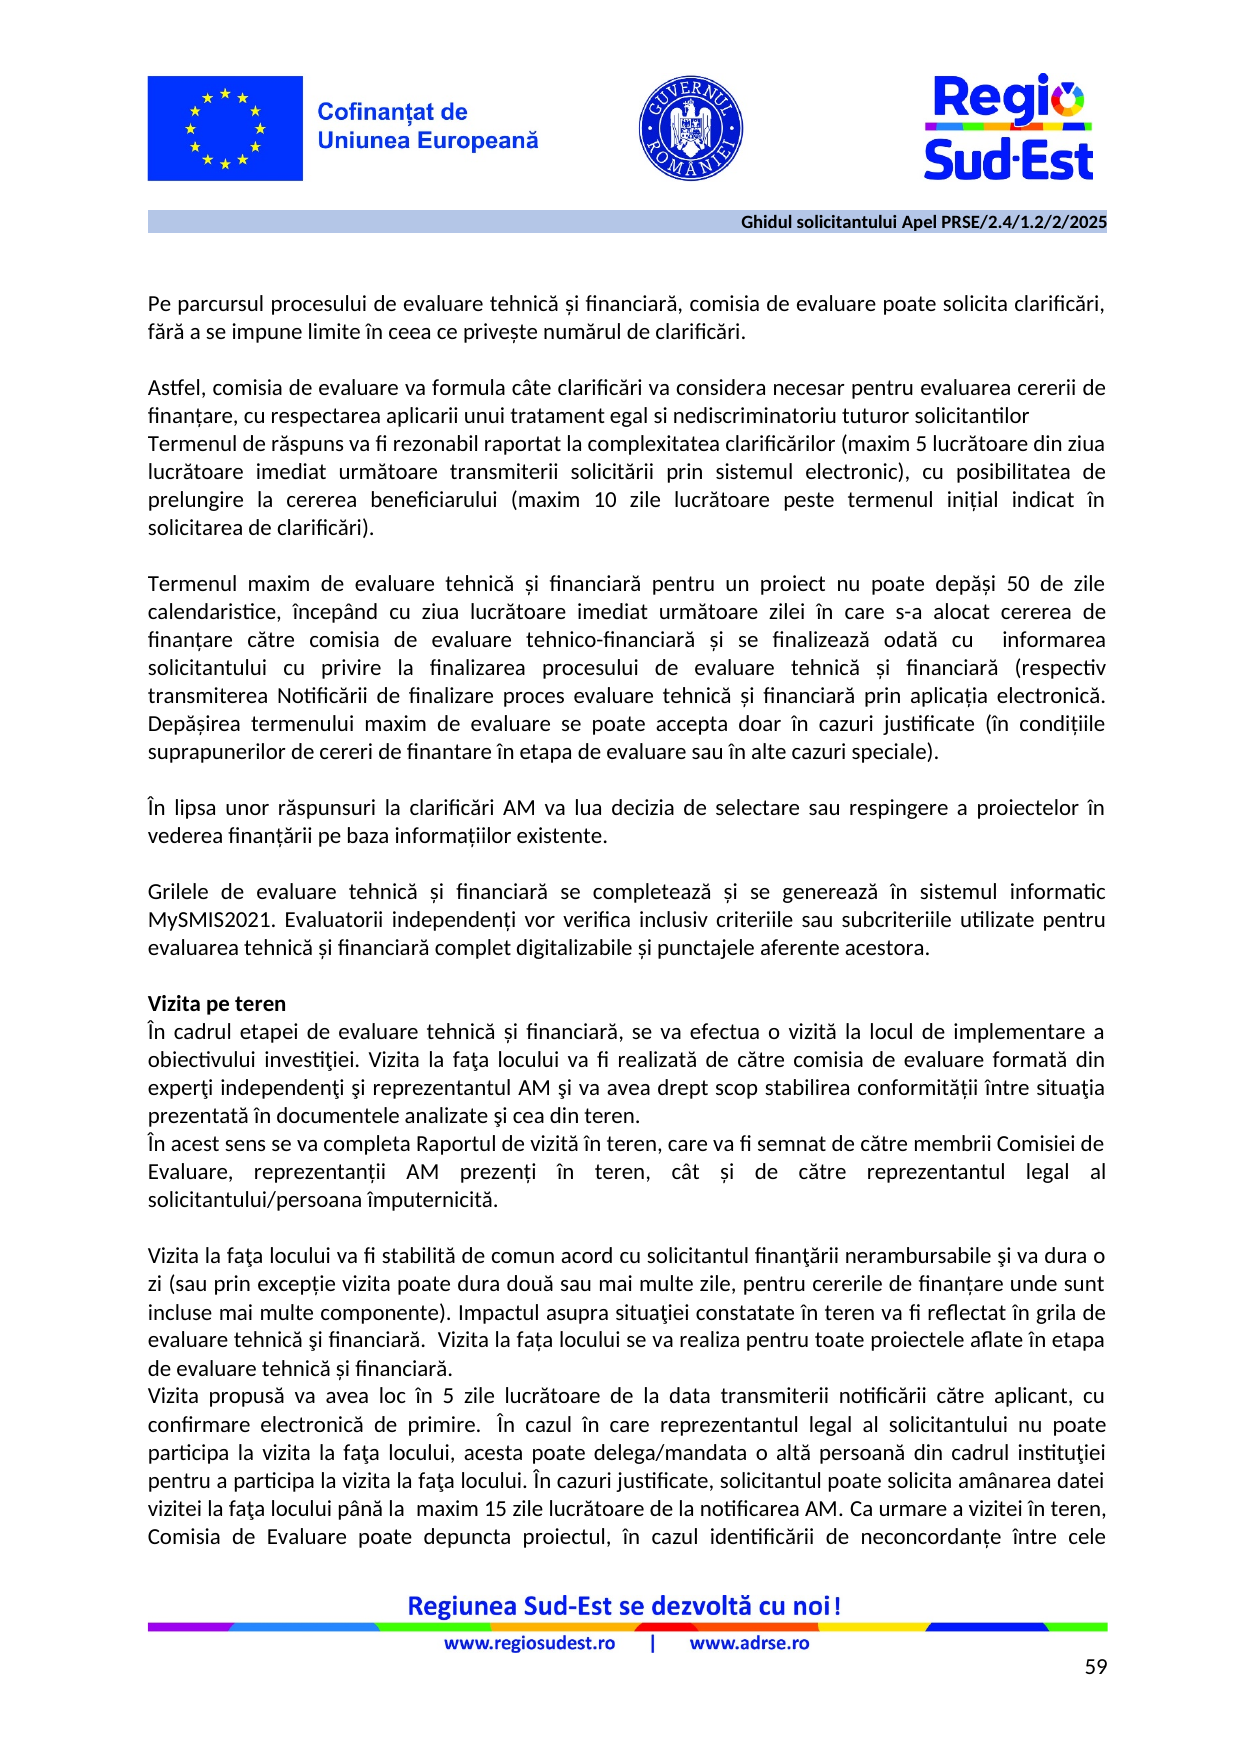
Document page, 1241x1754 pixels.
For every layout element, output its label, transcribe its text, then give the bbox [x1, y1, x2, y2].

text Astfel, comisia de evaluare va formula câte clarificări va considera necesar pentru evaluarea cererii de finanțare, cu respectarea aplicarii unui tratament egal si nediscriminatoriu tuturor solicitantilor [148, 373, 1107, 429]
picture [147, 1595, 1108, 1653]
text Termenul maxim de evaluare tehnică și financiară pentru un proiect nu poate depăși 50 de zile calendaristice, începând cu ziua lucrătoare imediat următoare zilei în care s-a alocat cererea de finanțare către comisia de evaluare tehnico-financiară și se finalizează odată cu informarea solicitantului cu privire la finalizarea procesului de evaluare tehnică și financiară (respectiv transmiterea Notificării de finalizare proces evaluare tehnică și financiară prin aplicația electronică. Depășirea termenului maxim de evaluare se poate accepta doar în cazuri justificate (în condițiile suprapunerilor de cereri de finantare în etapa de evaluare sau în alte cazuri speciale). [148, 569, 1107, 765]
text Pe parcursul procesului de evaluare tehnică și financiară, comisia de evaluare poate solicita clarificări, fără a se impune limite în ceea ce privește numărul de clarificări. [148, 289, 1107, 345]
text În acest sens se va completa Raportul de vizită în teren, care va fi semnat de către membrii Comisiei de Evaluare, reprezentanții AM prezenți în teren, cât și de către reprezentantul legal al solicitantului/persoana împuternicită. [148, 1129, 1107, 1213]
text În lipsa unor răspunsuri la clarificări AM va lua decizia de selectare sau respingere a proiectelor în vederea finanțării pe baza informațiilor existente. [148, 793, 1107, 849]
text În cadrul etapei de evaluare tehnică și financiară, se va efectua o vizită la locul de implementare a obiectivului investiţiei. Vizita la faţa locului va fi realizată de către comisia de evaluare formată din experţi independenţi şi reprezentantul AM şi va avea drept scop stabilirea conformității între situaţia prezentată în documentele analizate şi cea din teren. [148, 1017, 1107, 1129]
picture [147, 73, 1093, 182]
text Grilele de evaluare tehnică și financiară se completează și se generează în sistemul informatic MySMIS2021. Evaluatorii independenți vor verifica inclusiv criteriile sau subcriteriile utilizate pentru evaluarea tehnică și financiară complet digitalizabile și punctajele aferente acestora. [148, 877, 1107, 961]
text Vizita la faţa locului va fi stabilită de comun acord cu solicitantul finanţării nerambursabile şi va dura o zi (sau prin excepție vizita poate dura două sau mai multe zile, pentru cererile de finanțare unde sunt incluse mai multe componente). Impactul asupra situaţiei constatate în teren va fi reflectat în grila de evaluare tehnică şi financiară. Vizita la fața locului se va realiza pentru toate proiectele aflate în etapa de evaluare tehnică și financiară. [148, 1242, 1107, 1382]
text Termenul de răspuns va fi rezonabil raportat la complexitatea clarificărilor (maxim 5 lucrătoare din ziua lucrătoare imediat următoare transmiterii solicitării prin sistemul electronic), cu posibilitatea de prelungire la cererea beneficiarului (maxim 10 zile lucrătoare peste termenul inițial indicat în solicitarea de clarificări). [148, 429, 1107, 541]
text Vizita pe teren [148, 989, 1107, 1017]
